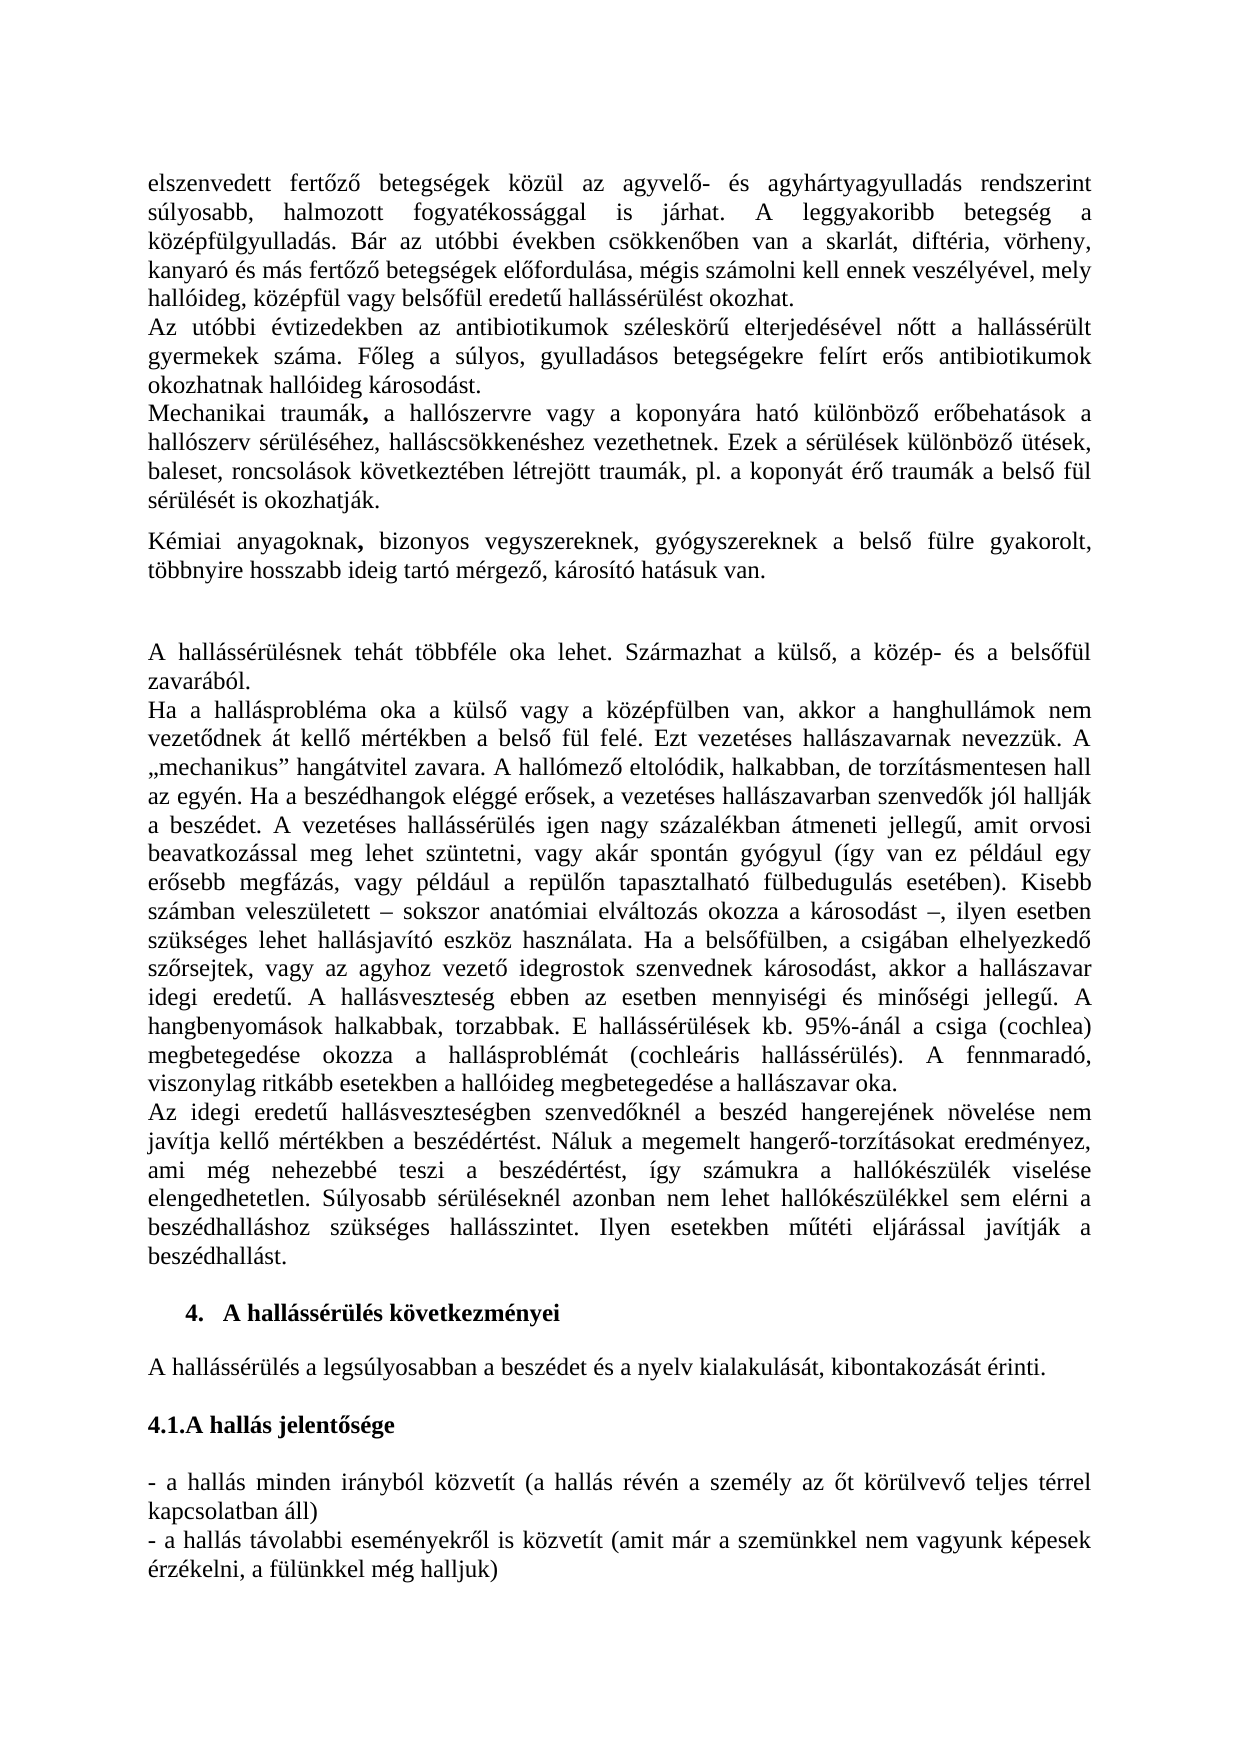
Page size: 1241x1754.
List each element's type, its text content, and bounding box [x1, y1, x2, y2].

text Ha a hallásprobléma oka a külső vagy a középfülben van, akkor a hanghullámok nem vezetődnek át kellő mértékben a belső fül felé. Ezt vezetéses hallászavarnak nevezzük. A „mechanikus” hangátvitel zavara. A hallómező eltolódik, halkabban, de torzításmentesen hall az egyén. Ha a beszédhangok eléggé erősek, a vezetéses hallászavarban szenvedők jól hallják a beszédet. A vezetéses hallássérülés igen nagy százalékban átmeneti jellegű, amit orvosi beavatkozással meg lehet szüntetni, vagy akár spontán gyógyul (így van ez például egy erősebb megfázás, vagy például a repülőn tapasztalható fülbedugulás esetében). Kisebb számban veleszületett – sokszor anatómiai elváltozás okozza a károsodást –, ilyen esetben szükséges lehet hallásjavító eszköz használata. Ha a belsőfülben, a csigában elhelyezkedő szőrsejtek, vagy az agyhoz vezető idegrostok szenvednek károsodást, akkor a hallászavar idegi eredetű. A hallásveszteség ebben az esetben mennyiségi és minőségi jellegű. A hangbenyomások halkabbak, torzabbak. E hallássérülések kb. 95%-ánál a csiga (cochlea) megbetegedése okozza a hallásproblémát (cochleáris hallássérülés). A fennmaradó, viszonylag ritkább esetekben a hallóideg megbetegedése a hallászavar oka. [148, 695, 1092, 1097]
list A hallássérülés következményei [185, 1298, 1092, 1327]
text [148, 168, 1092, 312]
text - a hallás távolabbi eseményekről is közvetít (amit már a szemünkkel nem vagyunk képesek érzékelni, a fülünkkel még halljuk) [148, 1525, 1092, 1582]
text Az utóbbi évtizedekben az antibiotikumok széleskörű elterjedésével nőtt a hallássérült gyermekek száma. Főleg a súlyos, gyulladásos betegségekre felírt erős antibiotikumok okozhatnak hallóideg károsodást. [148, 312, 1092, 398]
text 4.1.A hallás jelentősége [148, 1410, 1092, 1439]
text A hallássérülés a legsúlyosabban a beszédet és a nyelv kialakulását, kibontakozását érinti. [148, 1352, 1092, 1381]
text A hallássérülésnek tehát többféle oka lehet. Származhat a külső, a közép- és a belsőfül zavarából. [148, 637, 1092, 695]
text Kémiai anyagoknak, bizonyos vegyszereknek, gyógyszereknek a belső fülre gyakorolt, többnyire hosszabb ideig tartó mérgező, károsító hatásuk van. [148, 526, 1092, 583]
text - a hallás minden irányból közvetít (a hallás révén a személy az őt körülvevő teljes térrel kapcsolatban áll) [148, 1467, 1092, 1525]
text Mechanikai traumák, a hallószervre vagy a koponyára ható különböző erőbehatások a hallószerv sérüléséhez, halláscsökkenéshez vezethetnek. Ezek a sérülések különböző ütések, baleset, roncsolások következtében létrejött traumák, pl. a koponyát érő traumák a belső fül sérülését is okozhatják. [148, 398, 1092, 513]
text Az idegi eredetű hallásveszteségben szenvedőknél a beszéd hangerejének növelése nem javítja kellő mértékben a beszédértést. Náluk a megemelt hangerő-torzításokat eredményez, ami még nehezebbé teszi a beszédértést, így számukra a hallókészülék viselése elengedhetetlen. Súlyosabb sérüléseknél azonban nem lehet hallókészülékkel sem elérni a beszédhalláshoz szükséges hallásszintet. Ilyen esetekben műtéti eljárással javítják a beszédhallást. [148, 1097, 1092, 1270]
